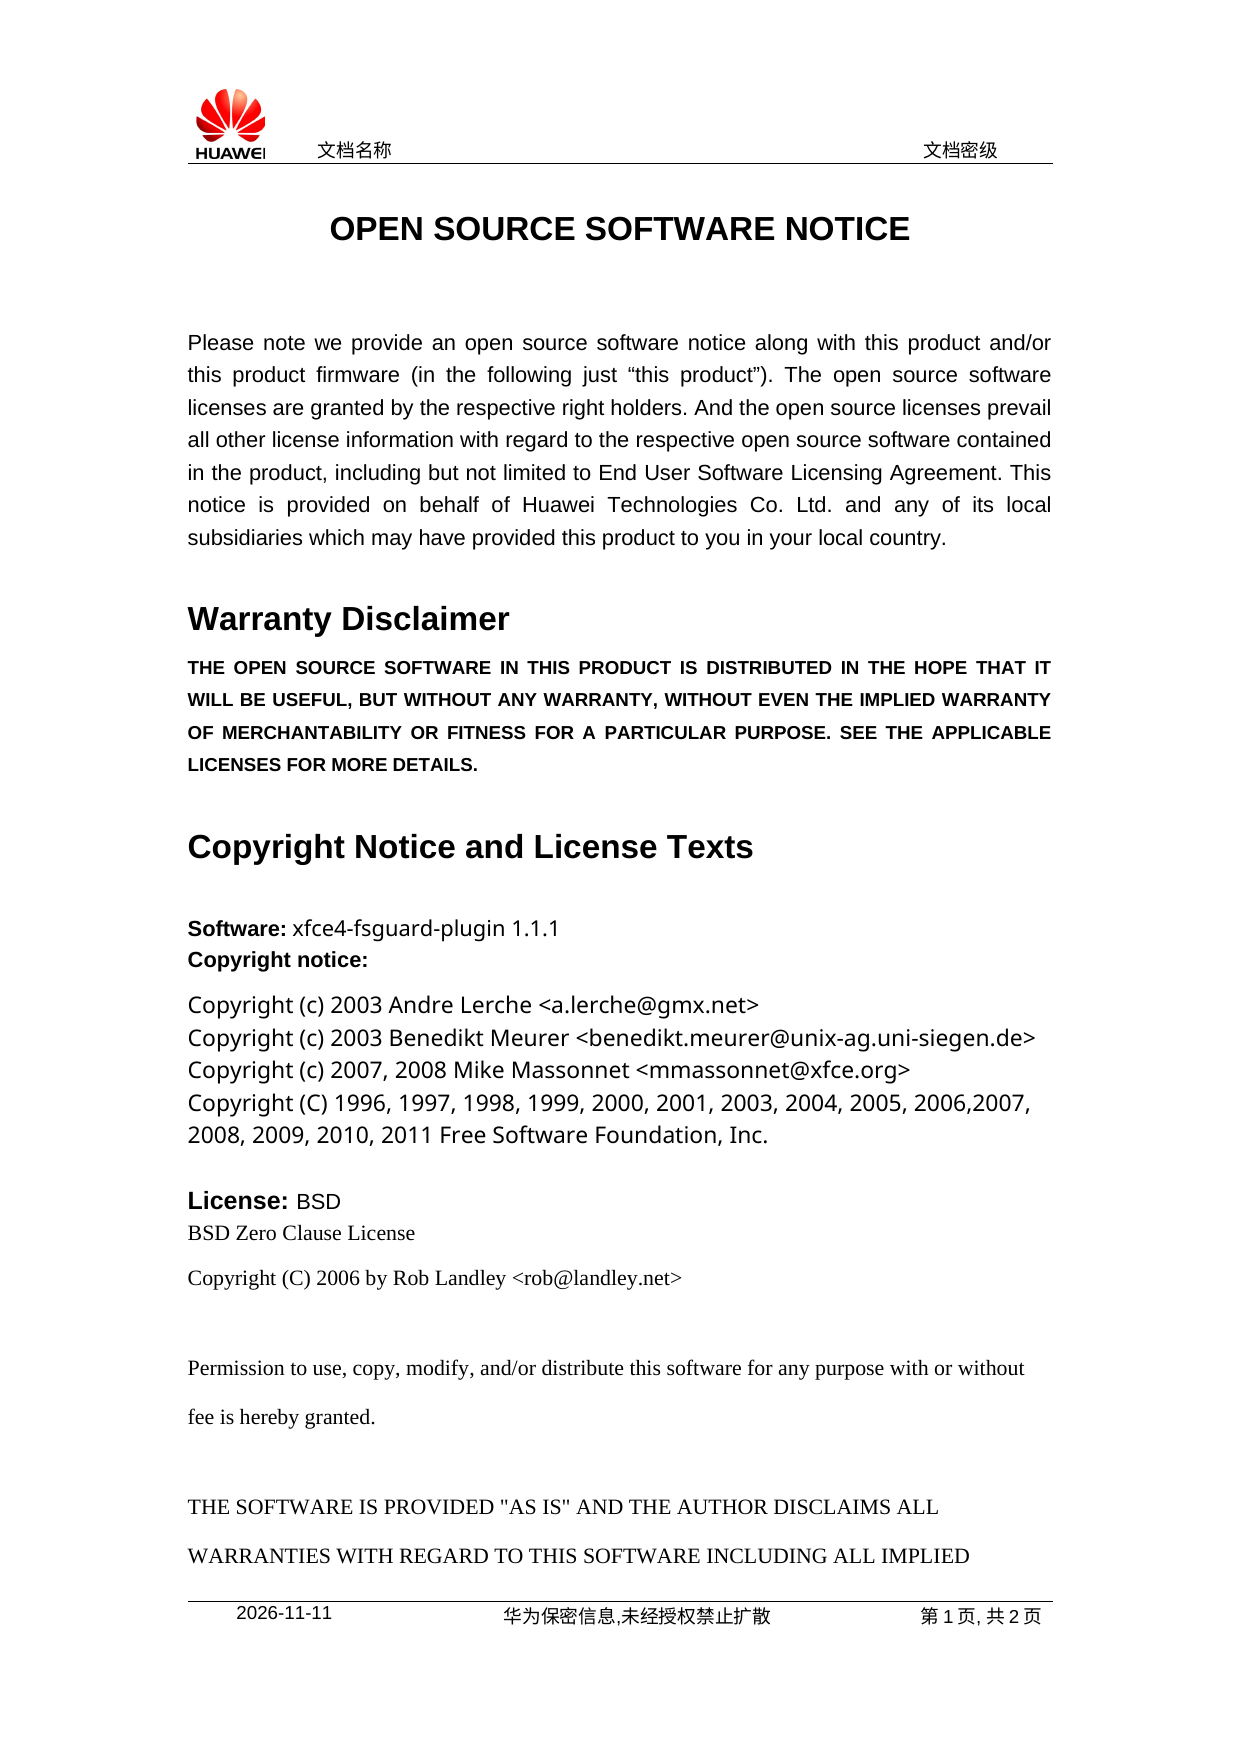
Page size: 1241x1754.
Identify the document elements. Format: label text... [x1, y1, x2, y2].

text The open source software in this product is distributed in the hope that it will be useful, but WITHOUT ANY WARRANTY, without even the implied warranty of MERCHANTABILITY or FITNESS FOR A PARTICULAR PURPOSE. See the applicable licenses for more details. [187, 651, 1053, 781]
text Please note we provide an open source software notice along with this product and/or this product firmware (in the following just “this product”). The open source software licenses are granted by the respective right holders. And the open source licenses prevail all other license information with regard to the respective open source software contained in the product, including but not limited to End User Software Licensing Agreement. This notice is provided on behalf of Huawei Technologies Co. Ltd. and any of its local subsidiaries which may have provided this product to you in your local country. [187, 326, 1053, 554]
text Copyright (C) 2006 by Rob Landley <rob@landley.net> [187, 1261, 1053, 1294]
title Software: xfce4-fsguard-plugin 1.1.1 [187, 911, 1053, 944]
text BSD Zero Clause License [187, 1216, 1053, 1249]
text Copyright (C) 1996, 1997, 1998, 1999, 2000, 2001, 2003, 2004, 2005, 2006,2007, 2008, 2009, 2010, 2011 Free Software Foundation, Inc. [187, 1086, 1053, 1151]
text Copyright (c) 2007, 2008 Mike Massonnet <mmassonnet@xfce.org> [187, 1054, 1053, 1086]
text Warranty Disclaimer [187, 586, 1053, 651]
text Copyright Notice and License Texts [187, 814, 1053, 879]
text License: BSD [187, 1184, 1053, 1216]
text Copyright (c) 2003 Andre Lerche <a.lerche@gmx.net> [187, 989, 1053, 1021]
text Copyright (c) 2003 Benedikt Meurer <benedikt.meurer@unix-ag.uni-siegen.de> [187, 1021, 1053, 1054]
text Permission to use, copy, modify, and/or distribute this software for any purpose with or without fee is hereby granted. [187, 1352, 1053, 1433]
text OPEN SOURCE SOFTWARE NOTICE [187, 196, 1053, 261]
picture [196, 89, 265, 159]
text Copyright notice: [187, 944, 1053, 976]
